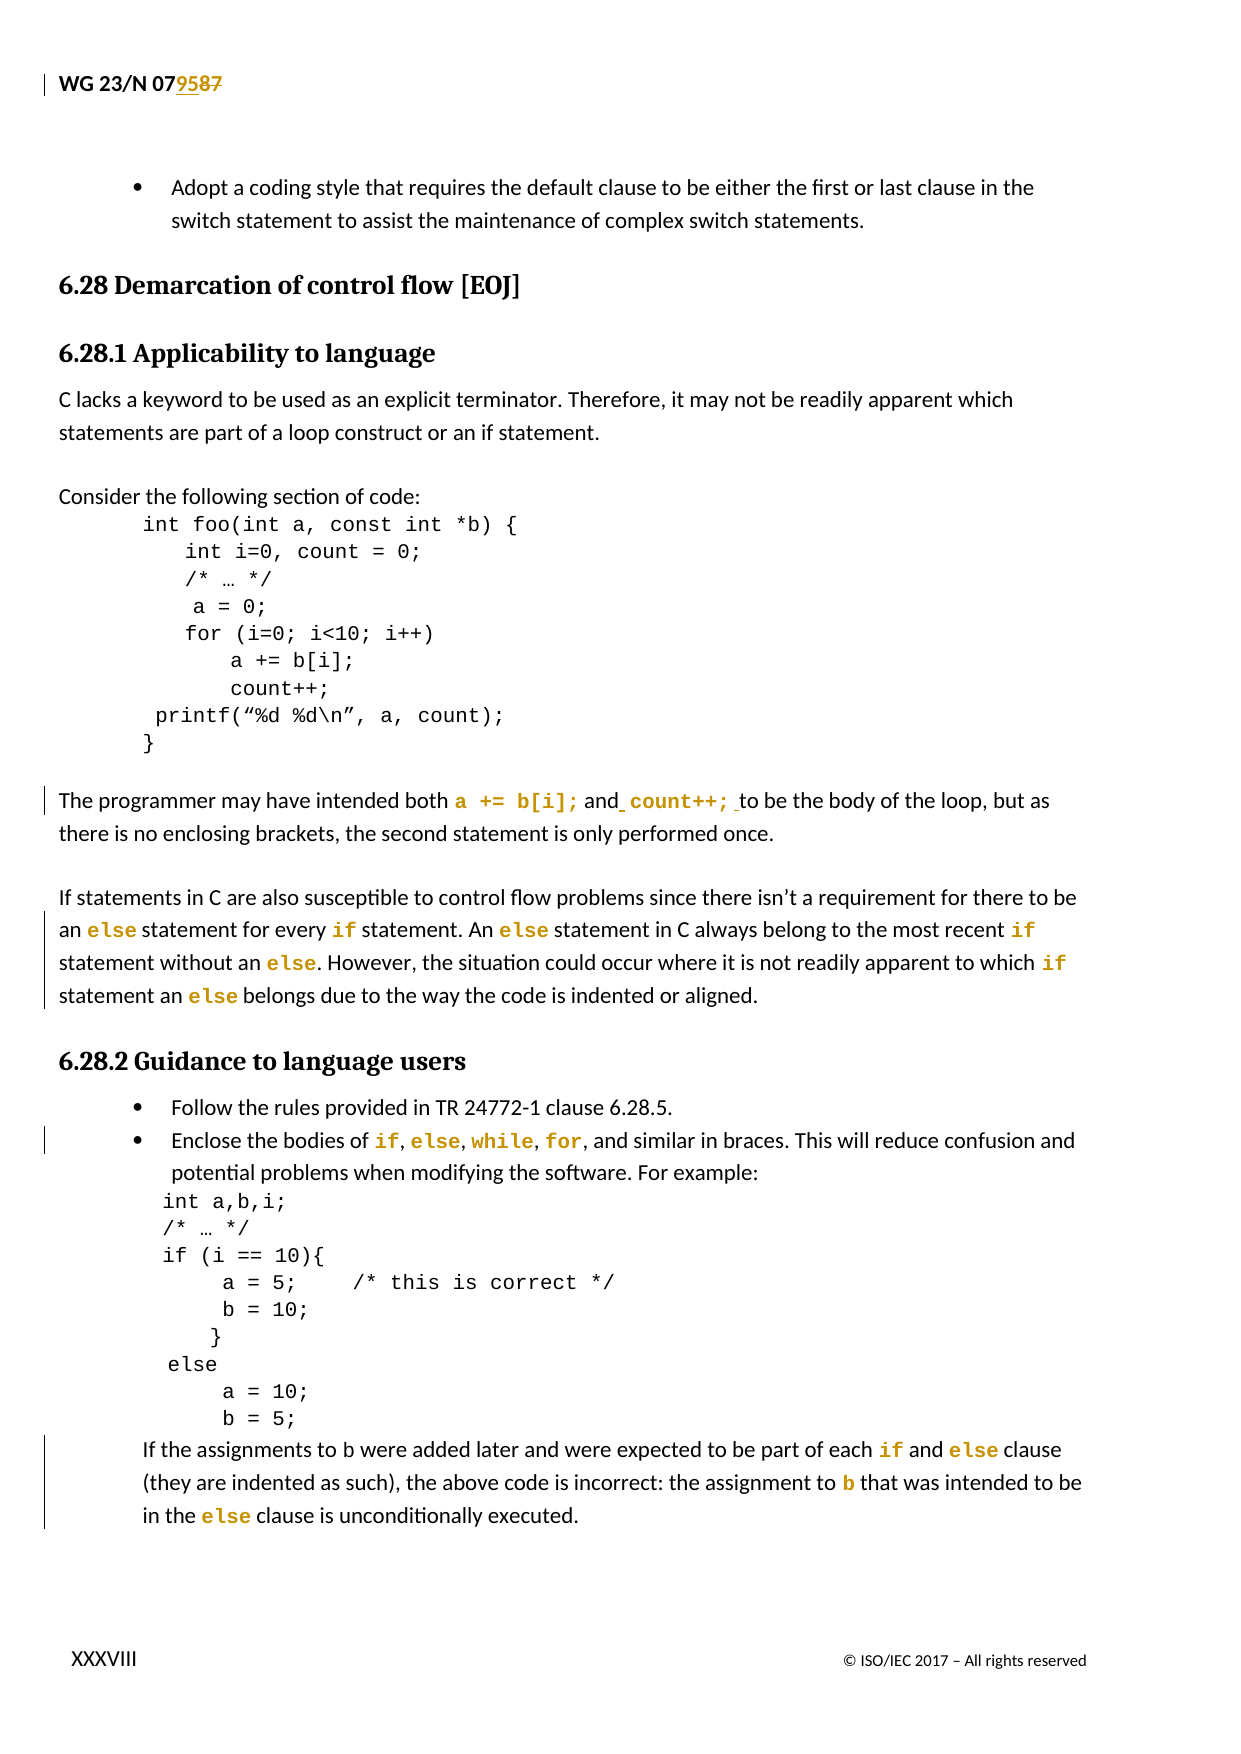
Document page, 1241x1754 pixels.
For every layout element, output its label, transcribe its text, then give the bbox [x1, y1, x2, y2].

subtitle 6.28.2 Guidance to language users [58, 1046, 1099, 1077]
text for (i=0; i<10; i++) [118, 623, 1099, 647]
text int foo(int a, const int *b) { [118, 514, 1099, 538]
text int a,b,i; [162, 1191, 1099, 1214]
text C lacks a keyword to be used as an explicit terminator. Therefore, it may not be readily apparent which statements are part of a loop construct or an if statement. [58, 386, 1099, 446]
text b = 5; [118, 1408, 1099, 1432]
text } [162, 1327, 1099, 1350]
list Follow the rules provided in TR 24772-1 clause 6.28.5. [133, 1093, 1099, 1122]
text b = 10; [162, 1299, 1099, 1323]
text /* … */ [118, 569, 1099, 592]
text int i=0, count = 0; [118, 542, 1099, 565]
text If the assignments to b were added later and were expected to be part of each if and else clause (they are indented as such), the above code is incorrect: the assignment to b that was intended to be in the else clause is unconditionally executed. [142, 1435, 1099, 1529]
subtitle 6.28.1 Applicability to language [58, 338, 1099, 369]
text If statements in C are also susceptible to control flow problems since there isn’t a requirement for there to be an else statement for every if statement. An else statement in C always belong to the most recent if statement without an else. However, the situation could occur where it is not readily apparent to which if statement an else belongs due to the way the code is indented or aligned. [58, 883, 1099, 1009]
list Enclose the bodies of if, else, while, for, and similar in braces. This will reduce confusion and potential problems when modifying the software. For example: [133, 1126, 1099, 1186]
text Consider the following section of code: [58, 482, 1099, 510]
text a = 10; [118, 1381, 1099, 1404]
text a = 0; [118, 596, 1099, 619]
list Adopt a coding style that requires the default clause to be either the first or last clause in the switch statement to assist the maintenance of complex switch statements. [133, 173, 1099, 234]
subtitle 6.28 Demarcation of control flow [EOJ] [58, 270, 1099, 301]
text count++; [118, 677, 1099, 701]
text else [118, 1354, 1099, 1377]
text } [118, 732, 1099, 756]
text if (i == 10){ [162, 1245, 1099, 1269]
text /* … */ [162, 1218, 1099, 1241]
text a = 5; /* this is correct */ [162, 1272, 1099, 1296]
text printf(“%d %d\n”, a, count); [118, 705, 1099, 728]
text a += b[i]; [118, 650, 1099, 674]
text The programmer may have intended both a += b[i]; and count++; to be the body of the loop, but as there is no enclosing brackets, the second statement is only performed once. [58, 786, 1099, 847]
